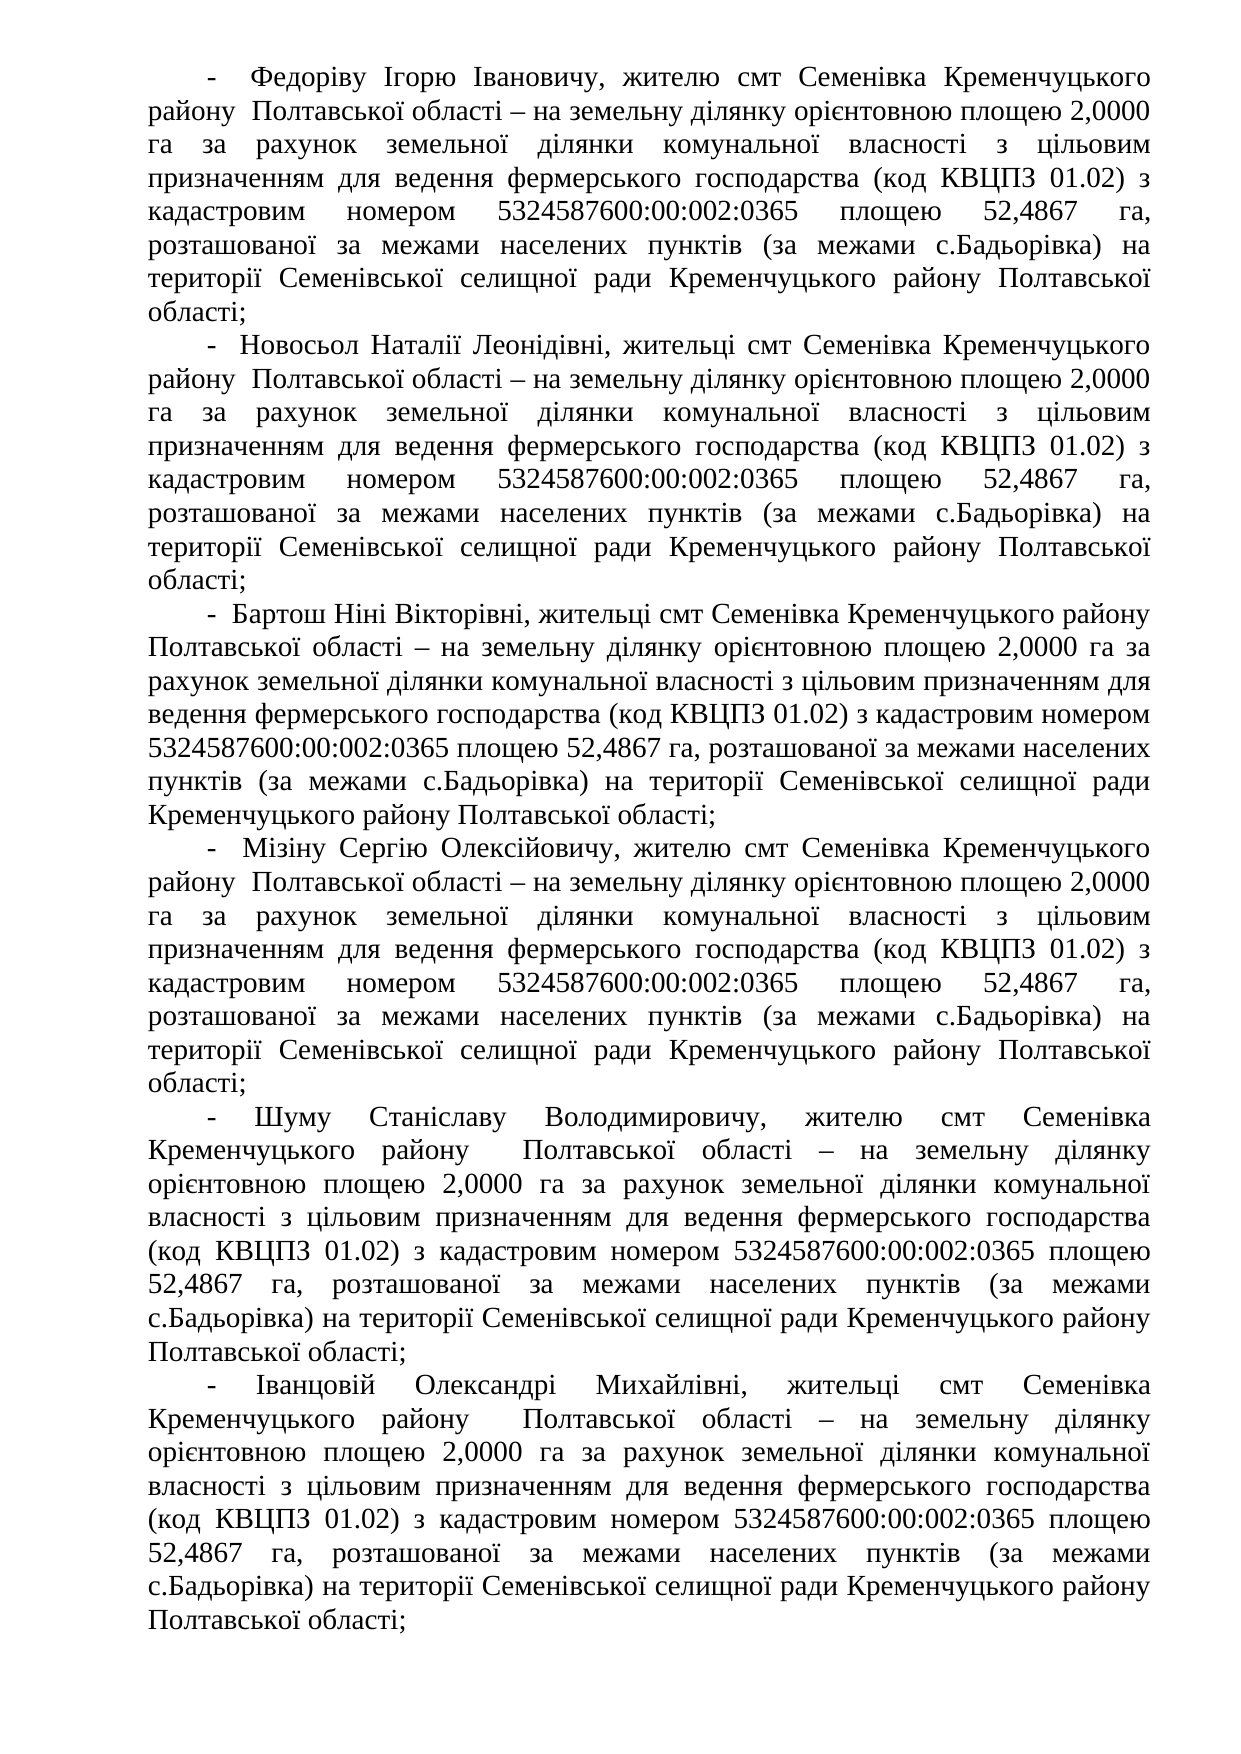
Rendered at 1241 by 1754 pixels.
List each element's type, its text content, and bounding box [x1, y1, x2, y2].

text - Шуму Станіславу Володимировичу, жителю смт Семенівка Кременчуцького району Полтавської області – на земельну ділянку орієнтовною площею 2,0000 га за рахунок земельної ділянки комунальної власності з цільовим призначенням для ведення фермерського господарства (код КВЦПЗ 01.02) з кадастровим номером 5324587600:00:002:0365 площею 52,4867 га, розташованої за межами населених пунктів (за межами с.Бадьорівка) на території Семенівської селищної ради Кременчуцького району Полтавської області; [148, 1099, 1152, 1367]
text - Бартош Ніні Вікторівні, жительці смт Семенівка Кременчуцького району Полтавської області – на земельну ділянку орієнтовною площею 2,0000 га за рахунок земельної ділянки комунальної власності з цільовим призначенням для ведення фермерського господарства (код КВЦПЗ 01.02) з кадастровим номером 5324587600:00:002:0365 площею 52,4867 га, розташованої за межами населених пунктів (за межами с.Бадьорівка) на території Семенівської селищної ради Кременчуцького району Полтавської області; [148, 596, 1152, 831]
text - Федоріву Ігорю Івановичу, жителю смт Семенівка Кременчуцького району Полтавської області – на земельну ділянку орієнтовною площею 2,0000 га за рахунок земельної ділянки комунальної власності з цільовим призначенням для ведення фермерського господарства (код КВЦПЗ 01.02) з кадастровим номером 5324587600:00:002:0365 площею 52,4867 га, розташованої за межами населених пунктів (за межами с.Бадьорівка) на території Семенівської селищної ради Кременчуцького району Полтавської області; [148, 59, 1152, 327]
text - Мізіну Сергію Олексійовичу, жителю смт Семенівка Кременчуцького району Полтавської області – на земельну ділянку орієнтовною площею 2,0000 га за рахунок земельної ділянки комунальної власності з цільовим призначенням для ведення фермерського господарства (код КВЦПЗ 01.02) з кадастровим номером 5324587600:00:002:0365 площею 52,4867 га, розташованої за межами населених пунктів (за межами с.Бадьорівка) на території Семенівської селищної ради Кременчуцького району Полтавської області; [148, 831, 1152, 1099]
text - Новосьол Наталії Леонідівні, жительці смт Семенівка Кременчуцького району Полтавської області – на земельну ділянку орієнтовною площею 2,0000 га за рахунок земельної ділянки комунальної власності з цільовим призначенням для ведення фермерського господарства (код КВЦПЗ 01.02) з кадастровим номером 5324587600:00:002:0365 площею 52,4867 га, розташованої за межами населених пунктів (за межами с.Бадьорівка) на території Семенівської селищної ради Кременчуцького району Полтавської області; [148, 327, 1152, 596]
text - Іванцовій Олександрі Михайлівні, жительці смт Семенівка Кременчуцького району Полтавської області – на земельну ділянку орієнтовною площею 2,0000 га за рахунок земельної ділянки комунальної власності з цільовим призначенням для ведення фермерського господарства (код КВЦПЗ 01.02) з кадастровим номером 5324587600:00:002:0365 площею 52,4867 га, розташованої за межами населених пунктів (за межами с.Бадьорівка) на території Семенівської селищної ради Кременчуцького району Полтавської області; [148, 1367, 1152, 1636]
